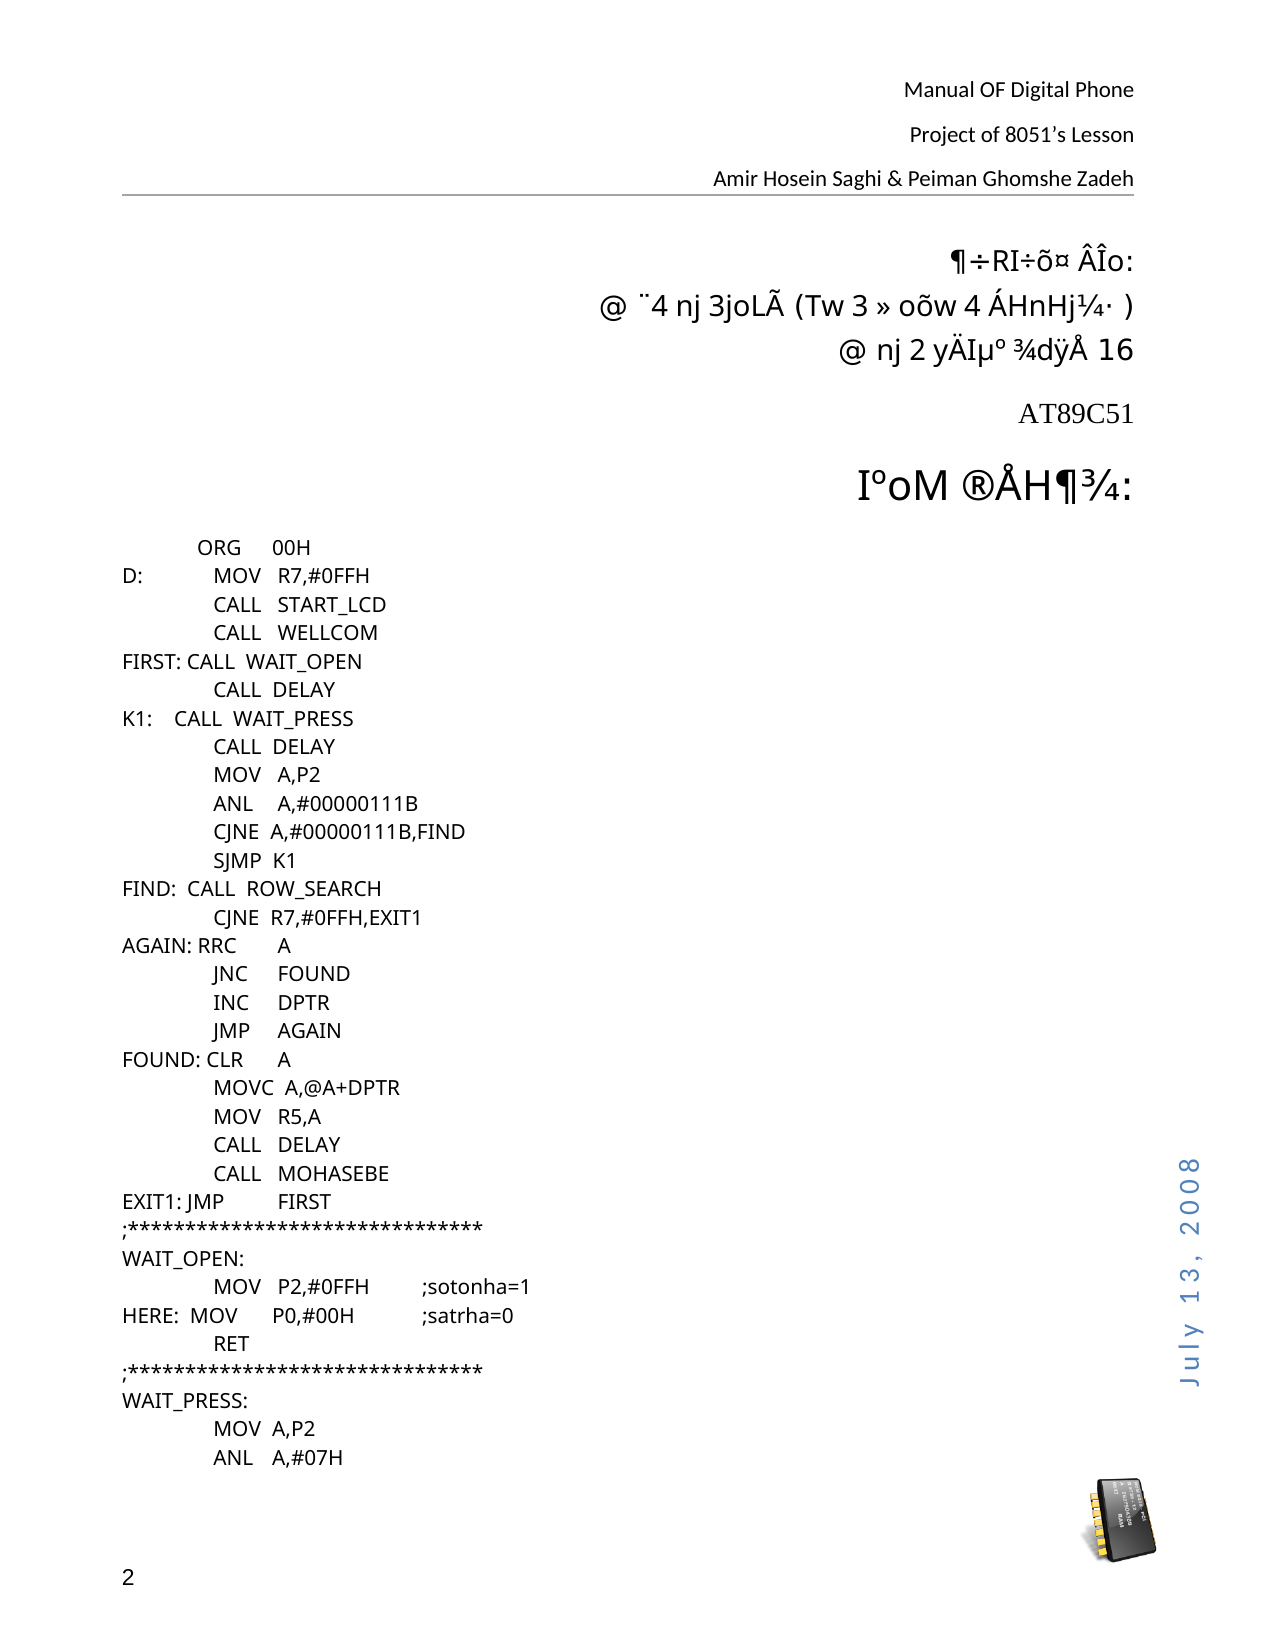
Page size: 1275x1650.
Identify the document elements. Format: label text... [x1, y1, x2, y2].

text CJNE A,#00000111B,FIND [122, 817, 1134, 846]
text CALL DELAY [122, 732, 1134, 761]
text ;******************************* [122, 1216, 1134, 1244]
text MOV A,P2 [122, 1414, 1134, 1443]
text CALL START_LCD [122, 590, 1134, 618]
text JMP AGAIN [122, 1016, 1134, 1045]
text :¾¶IºoM ®ÅH [122, 455, 1134, 512]
text MOV R5,A [122, 1102, 1134, 1130]
text MOV P2,#0FFH ;sotonha=1 [122, 1272, 1134, 1301]
text RET [122, 1329, 1134, 1358]
text CALL MOHASEBE [122, 1159, 1134, 1187]
text SJMP K1 [150, 846, 1134, 874]
text :RI÷õ¤ ÂÎo÷¶ ( ·¼Tw 3 » oõw 4 ÁHnHj) 4 nj 3joLÃ¨ @ 16 nj 2 yÄIµº ¾dÿÅ @ [122, 240, 1134, 369]
text CALL DELAY [122, 675, 1134, 704]
text WAIT_OPEN: [122, 1244, 1134, 1272]
text AGAIN: RRC A [122, 931, 1134, 959]
text CJNE R7,#0FFH,EXIT1 [122, 903, 1134, 931]
picture [1076, 1477, 1163, 1564]
text ;******************************* [122, 1358, 1134, 1386]
text JNC FOUND [122, 959, 1134, 988]
text CALL WELLCOM [122, 618, 1134, 647]
text FIND: CALL ROW_SEARCH [122, 874, 1134, 903]
text FIRST: CALL WAIT_OPEN [122, 647, 1134, 675]
text AT89C51 [122, 396, 1134, 429]
text ANL A,#07H [122, 1443, 1134, 1471]
text INC DPTR [122, 988, 1134, 1016]
text ORG 00H [122, 533, 1134, 561]
text K1: CALL WAIT_PRESS [122, 704, 1134, 732]
text EXIT1: JMP FIRST [122, 1187, 1134, 1216]
text FOUND: CLR A [122, 1045, 1134, 1073]
text HERE: MOV P0,#00H ;satrha=0 [122, 1301, 1134, 1329]
text WAIT_PRESS: [122, 1386, 1134, 1414]
text ANL A,#00000111B [122, 789, 1134, 817]
text CALL DELAY [122, 1130, 1134, 1159]
text MOV A,P2 [122, 761, 1134, 789]
text MOVC A,@A+DPTR [122, 1073, 1134, 1102]
text D: MOV R7,#0FFH [122, 561, 1134, 590]
